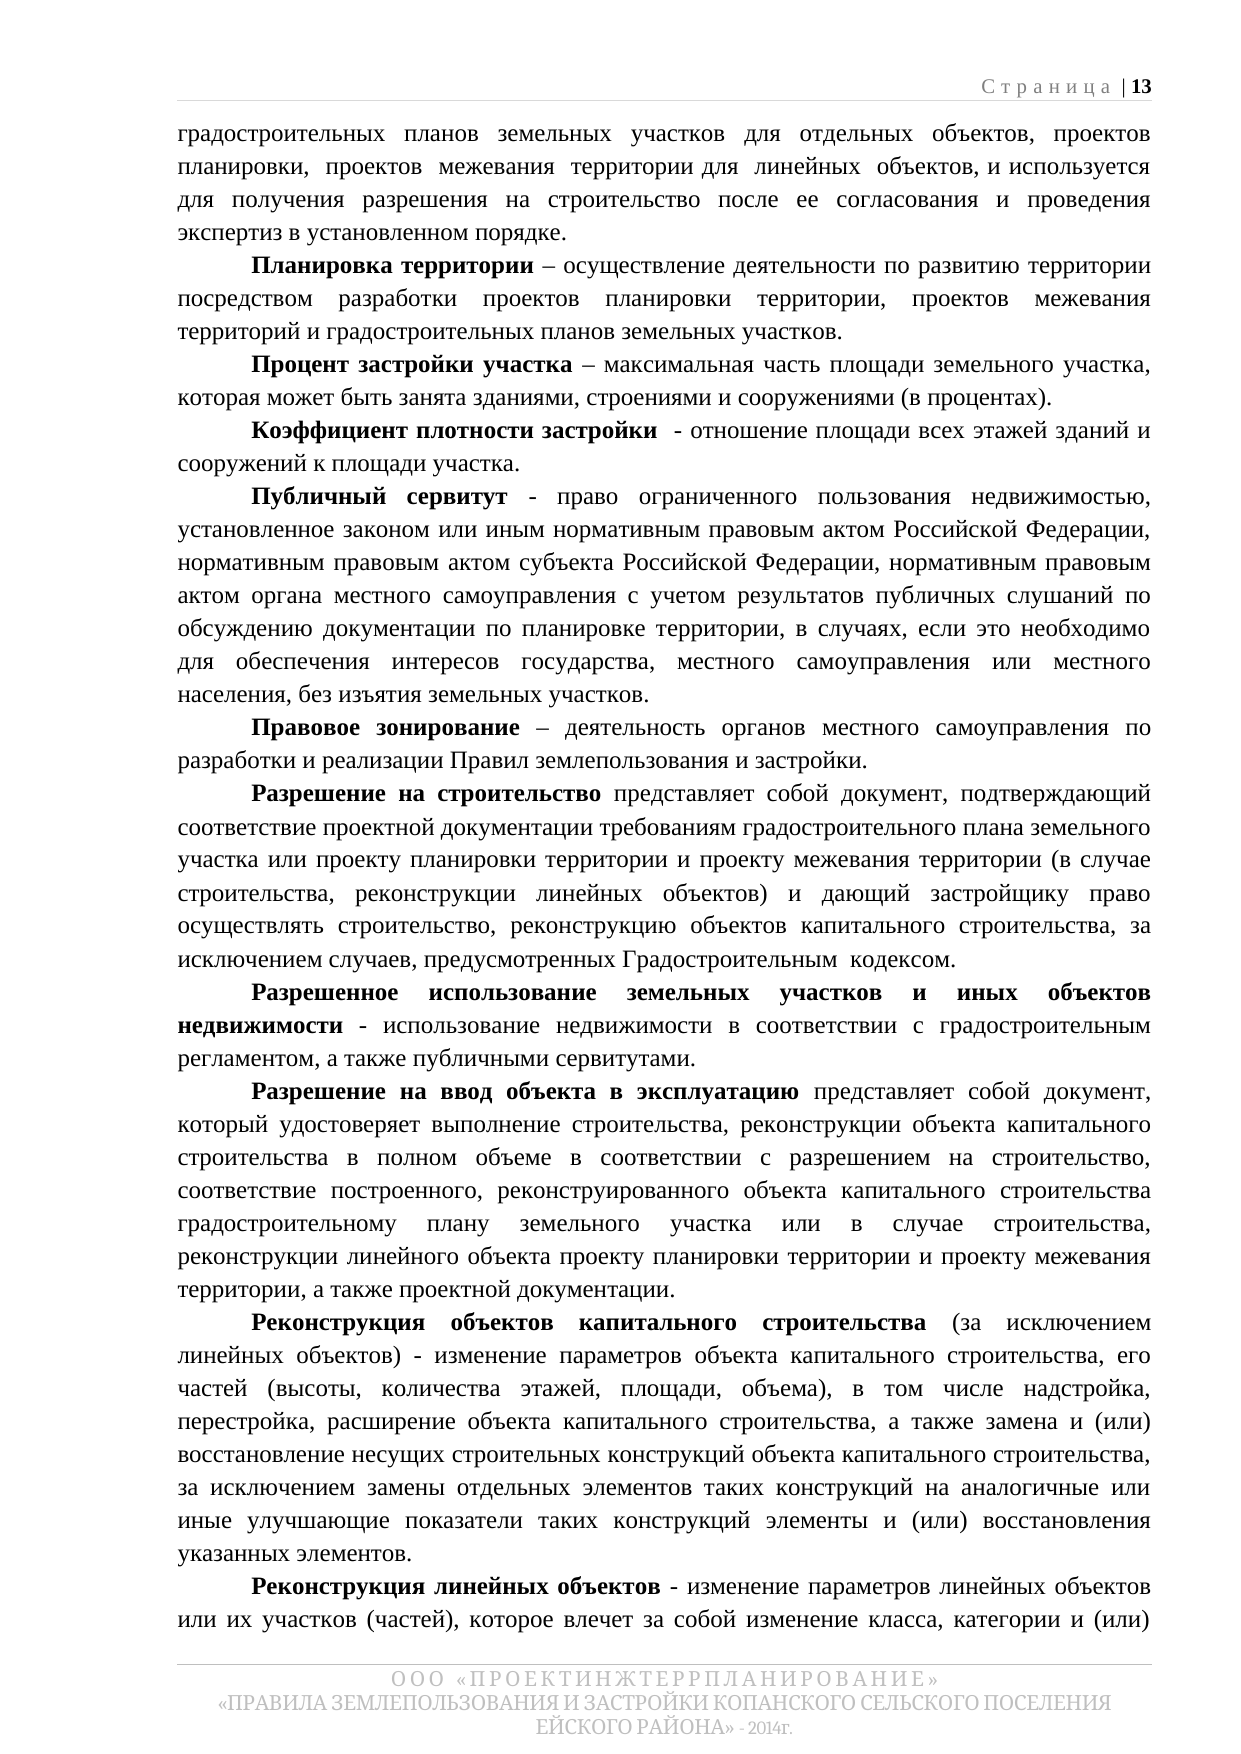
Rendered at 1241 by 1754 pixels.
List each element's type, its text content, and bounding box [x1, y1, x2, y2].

text Публичный сервитут - право ограниченного пользования недвижимостью, установленное законом или иным нормативным правовым актом Российской Федерации, нормативным правовым актом субъекта Российской Федерации, нормативным правовым актом органа местного самоуправления с учетом результатов публичных слушаний по обсуждению документации по планировке территории, в случаях, если это необходимо для обеспечения интересов государства, местного самоуправления или местного населения, без изъятия земельных участков. [177, 481, 1152, 708]
text Разрешение на строительство представляет собой документ, подтверждающий соответствие проектной документации требованиям градостроительного плана земельного участка или проекту планировки территории и проекту межевания территории (в случае строительства, реконструкции линейных объектов) и дающий застройщику право осуществлять строительство, реконструкцию объектов капитального строительства, за исключением случаев, предусмотренных Градостроительным кодексом. [177, 778, 1152, 972]
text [177, 118, 1152, 246]
text Реконструкция объектов капитального строительства (за исключением линейных объектов) - изменение параметров объекта капитального строительства, его частей (высоты, количества этажей, площади, объема), в том числе надстройка, перестройка, расширение объекта капитального строительства, а также замена и (или) восстановление несущих строительных конструкций объекта капитального строительства, за исключением замены отдельных элементов таких конструкций на аналогичные или иные улучшающие показатели таких конструкций элементы и (или) восстановления указанных элементов. [177, 1307, 1152, 1567]
text Процент застройки участка – максимальная часть площади земельного участка, которая может быть занята зданиями, строениями и сооружениями (в процентах). [177, 349, 1152, 411]
text Разрешение на ввод объекта в эксплуатацию представляет собой документ, который удостоверяет выполнение строительства, реконструкции объекта капитального строительства в полном объеме в соответствии с разрешением на строительство, соответствие построенного, реконструированного объекта капитального строительства градостроительному плану земельного участка или в случае строительства, реконструкции линейного объекта проекту планировки территории и проекту межевания территории, а также проектной документации. [177, 1076, 1152, 1303]
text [177, 1571, 1152, 1633]
text Коэффициент плотности застройки - отношение площади всех этажей зданий и сооружений к площади участка. [177, 415, 1152, 477]
text Правовое зонирование – деятельность органов местного самоуправления по разработки и реализации Правил землепользования и застройки. [177, 712, 1152, 774]
text Разрешенное использование земельных участков и иных объектов недвижимости - использование недвижимости в соответствии с градостроительным регламентом, а также публичными сервитутами. [177, 977, 1152, 1071]
text Планировка территории – осуществление деятельности по развитию территории посредством разработки проектов планировки территории, проектов межевания территорий и градостроительных планов земельных участков. [177, 250, 1152, 345]
